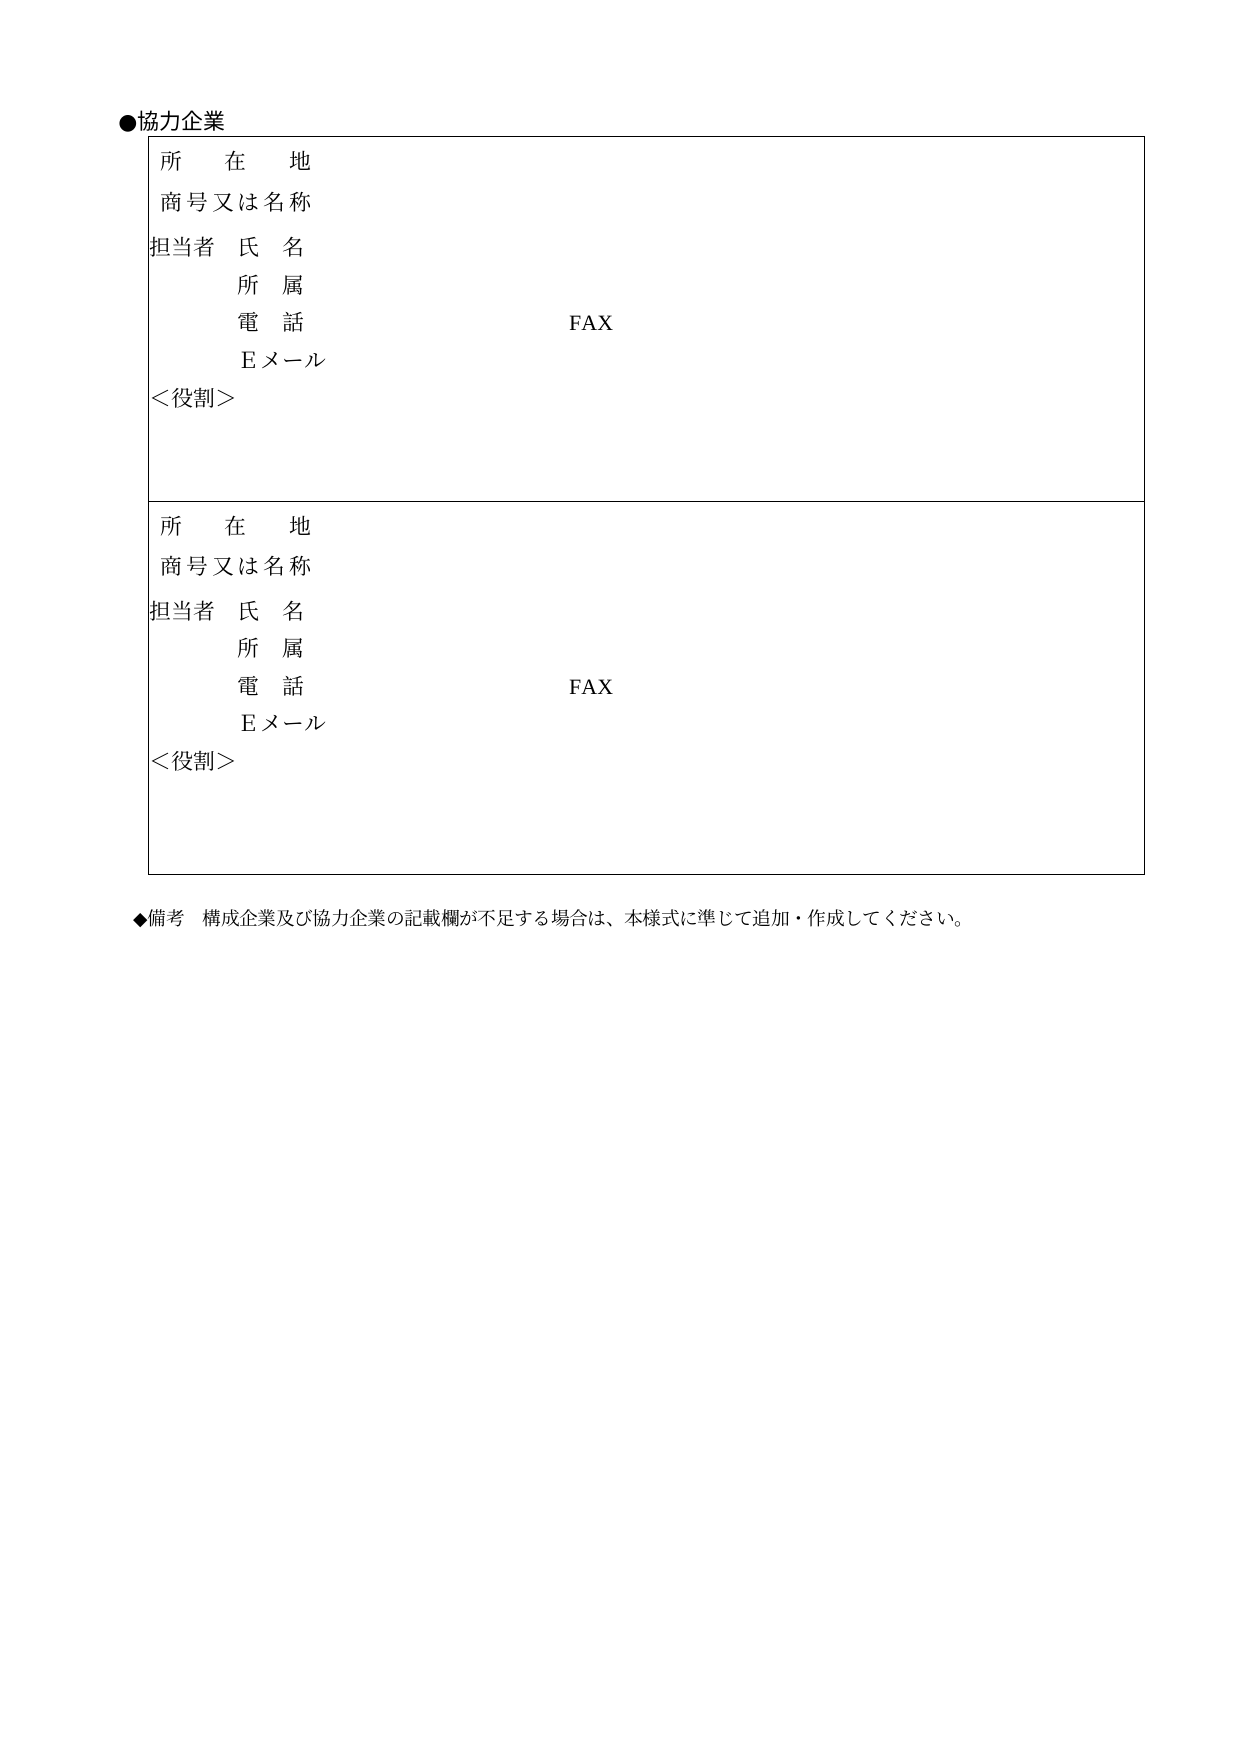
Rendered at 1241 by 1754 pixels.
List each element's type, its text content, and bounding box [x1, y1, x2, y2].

table_cell 担当者 氏 名 所 属 電 話 FAX Ｅメール [149, 226, 1144, 377]
text ◆備考 構成企業及び協力企業の記載欄が不足する場合は、本様式に準じて追加・作成してください。 [133, 903, 1122, 930]
table_cell ＜役割＞ [149, 377, 1144, 501]
table_cell 所在地 商号又は名称 [149, 502, 1144, 589]
table_cell 担当者 氏 名 所 属 電 話 FAX Ｅメール [149, 589, 1144, 739]
table_header 所在地 商号又は名称 [149, 137, 1144, 226]
table_cell ＜役割＞ [149, 739, 1144, 874]
text ●協力企業 [118, 104, 1122, 136]
